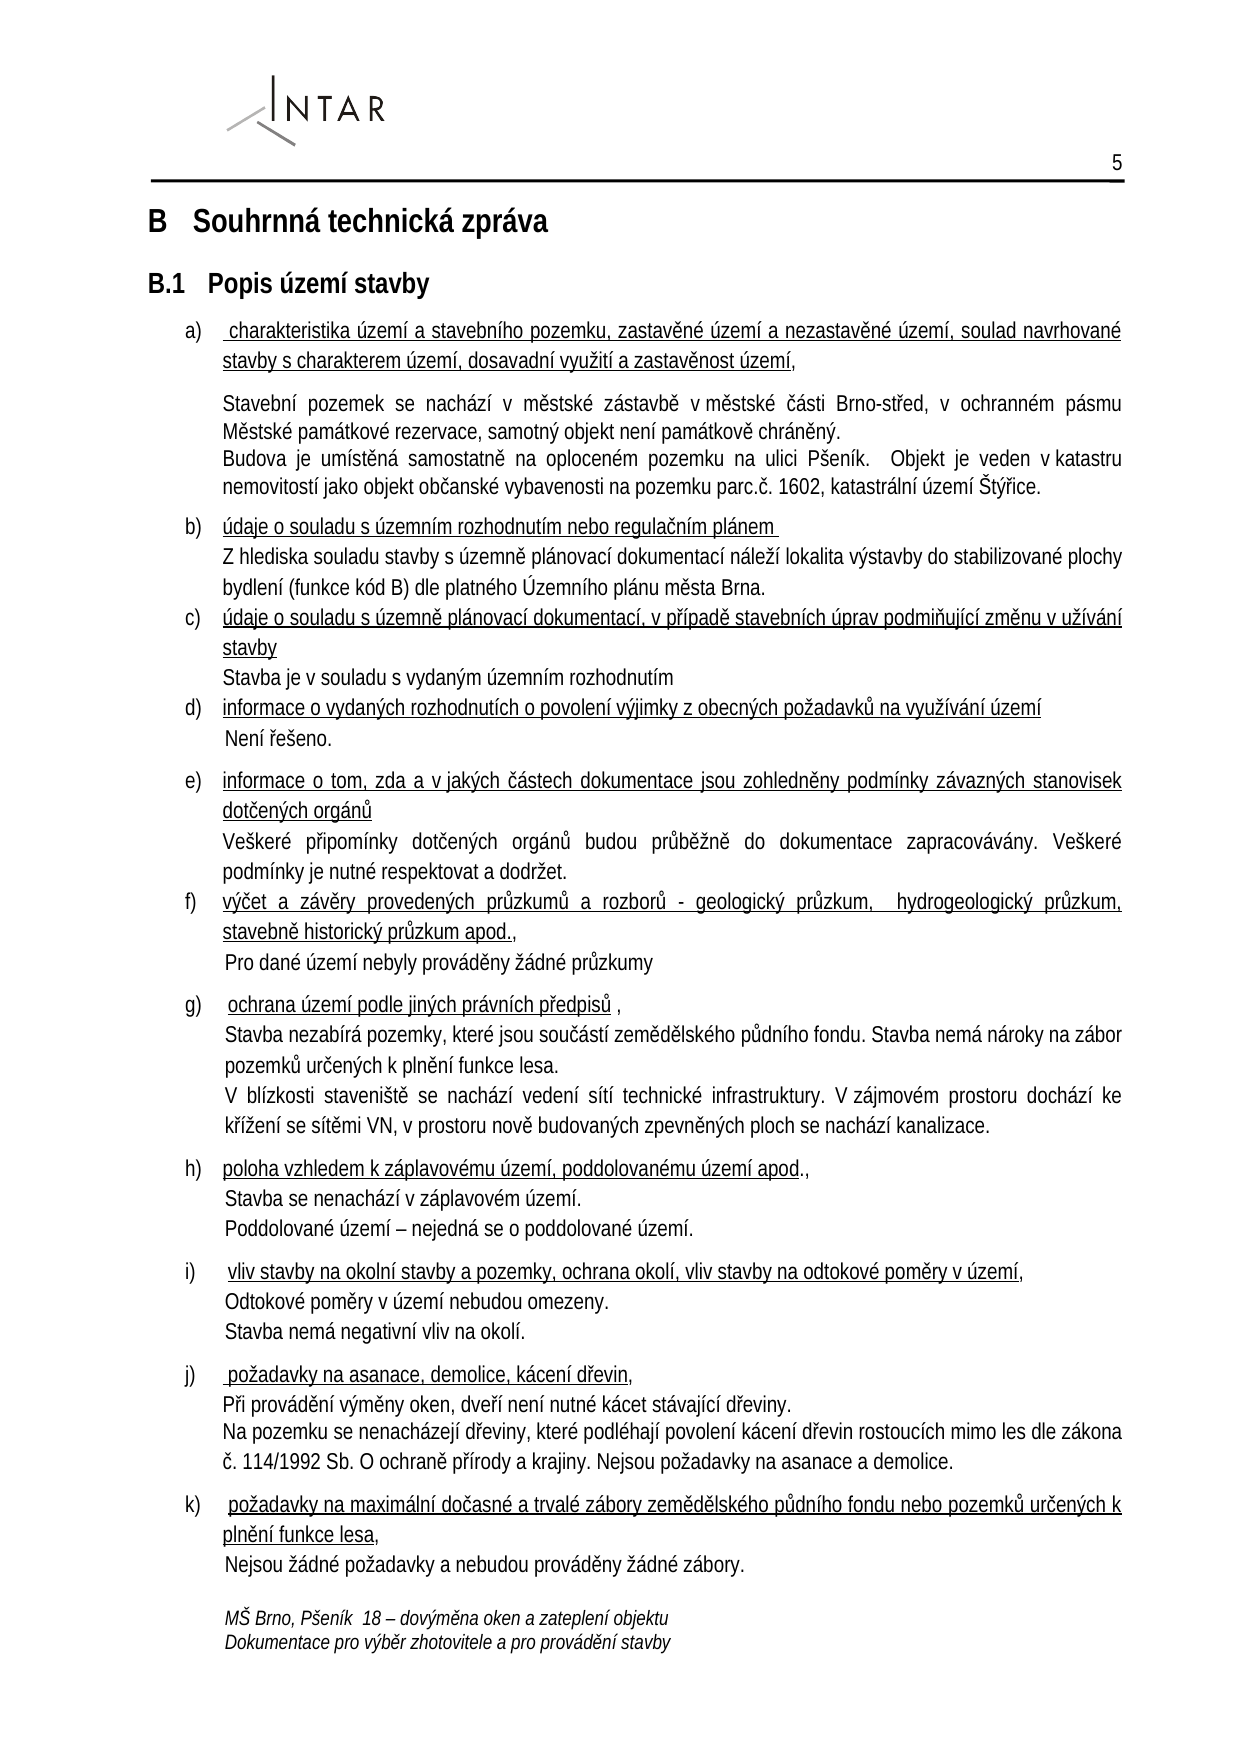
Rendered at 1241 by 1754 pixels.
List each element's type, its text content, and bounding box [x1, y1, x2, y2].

list Budova je umístěná samostatně na oploceném pozemku na ulici Pšeník. Objekt je veden v katastru nemovitostí jako objekt občanské vybavenosti na pozemku parc.č. 1602, katastrální území Štýřice. [222, 445, 1122, 499]
text Stavba nezabírá pozemky, které jsou součástí zemědělského půdního fondu. Stavba nemá nároky na zábor pozemků určených k plnění funkce lesa. [224, 1021, 1122, 1078]
subtitle údaje o souladu s územním rozhodnutím nebo regulačním plánem [185, 513, 1122, 539]
subtitle informace o vydaných rozhodnutích o povolení výjimky z obecných požadavků na využívání území [185, 694, 1122, 721]
subtitle výčet a závěry provedených průzkumů a rozborů - geologický průzkum, hydrogeologický průzkum, stavebně historický průzkum apod., [185, 888, 1122, 945]
subtitle požadavky na asanace, demolice, kácení dřevin, [185, 1361, 1122, 1387]
subtitle poloha vzhledem k záplavovému území, poddolovanému území apod., [185, 1155, 1122, 1181]
subtitle ochrana území podle jiných právních předpisů , [185, 991, 1122, 1018]
text Poddolované území – nejedná se o poddolované území. [224, 1215, 1122, 1242]
subtitle Stavba je v souladu s vydaným územním rozhodnutím [222, 664, 1122, 691]
text Stavba nemá negativní vliv na okolí. [224, 1318, 1122, 1345]
subtitle údaje o souladu s územně plánovací dokumentací, v případě stavebních úprav podmiňující změnu v užívání stavby [185, 604, 1122, 660]
text Stavba se nenachází v záplavovém území. [224, 1185, 1122, 1211]
list Stavební pozemek se nachází v městské zástavbě v městské části Brno-střed, v ochranném pásmu Městské památkové rezervace, samotný objekt není památkově chráněný. [222, 390, 1122, 444]
list Na pozemku se nenacházejí dřeviny, které podléhají povolení kácení dřevin rostoucích mimo les dle zákona č. 114/1992 Sb. O ochraně přírody a krajiny. Nejsou požadavky na asanace a demolice. [222, 1418, 1122, 1474]
text Při provádění výměny oken, dveří není nutné kácet stávající dřeviny. [222, 1391, 1122, 1418]
subtitle Souhrnná technická zpráva [148, 202, 1122, 240]
subtitle charakteristika území a stavebního pozemku, zastavěné území a nezastavěné území, soulad navrhované stavby s charakterem území, dosavadní využití a zastavěnost území, [185, 317, 1122, 374]
subtitle Popis území stavby [148, 266, 1122, 300]
subtitle Veškeré připomínky dotčených orgánů budou průběžně do dokumentace zapracovávány. Veškeré podmínky je nutné respektovat a dodržet. [222, 828, 1122, 884]
subtitle informace o tom, zda a v jakých částech dokumentace jsou zohledněny podmínky závazných stanovisek dotčených orgánů [185, 767, 1122, 824]
subtitle Z hlediska souladu stavby s územně plánovací dokumentací náleží lokalita výstavby do stabilizované plochy bydlení (funkce kód B) dle platného Územního plánu města Brna. [222, 543, 1122, 600]
subtitle vliv stavby na okolní stavby a pozemky, ochrana okolí, vliv stavby na odtokové poměry v území, [185, 1258, 1122, 1284]
subtitle požadavky na maximální dočasné a trvalé zábory zemědělského půdního fondu nebo pozemků určených k plnění funkce lesa, [185, 1491, 1122, 1547]
text Odtokové poměry v území nebudou omezeny. [224, 1288, 1122, 1314]
text Není řešeno. [224, 724, 1122, 751]
text V blízkosti staveniště se nachází vedení sítí technické infrastruktury. V zájmovém prostoru dochází ke křížení se sítěmi VN, v prostoru nově budovaných zpevněných ploch se nachází kanalizace. [224, 1082, 1122, 1138]
text Pro dané území nebyly prováděny žádné průzkumy [224, 948, 1122, 975]
text Nejsou žádné požadavky a nebudou prováděny žádné zábory. [224, 1551, 1122, 1577]
